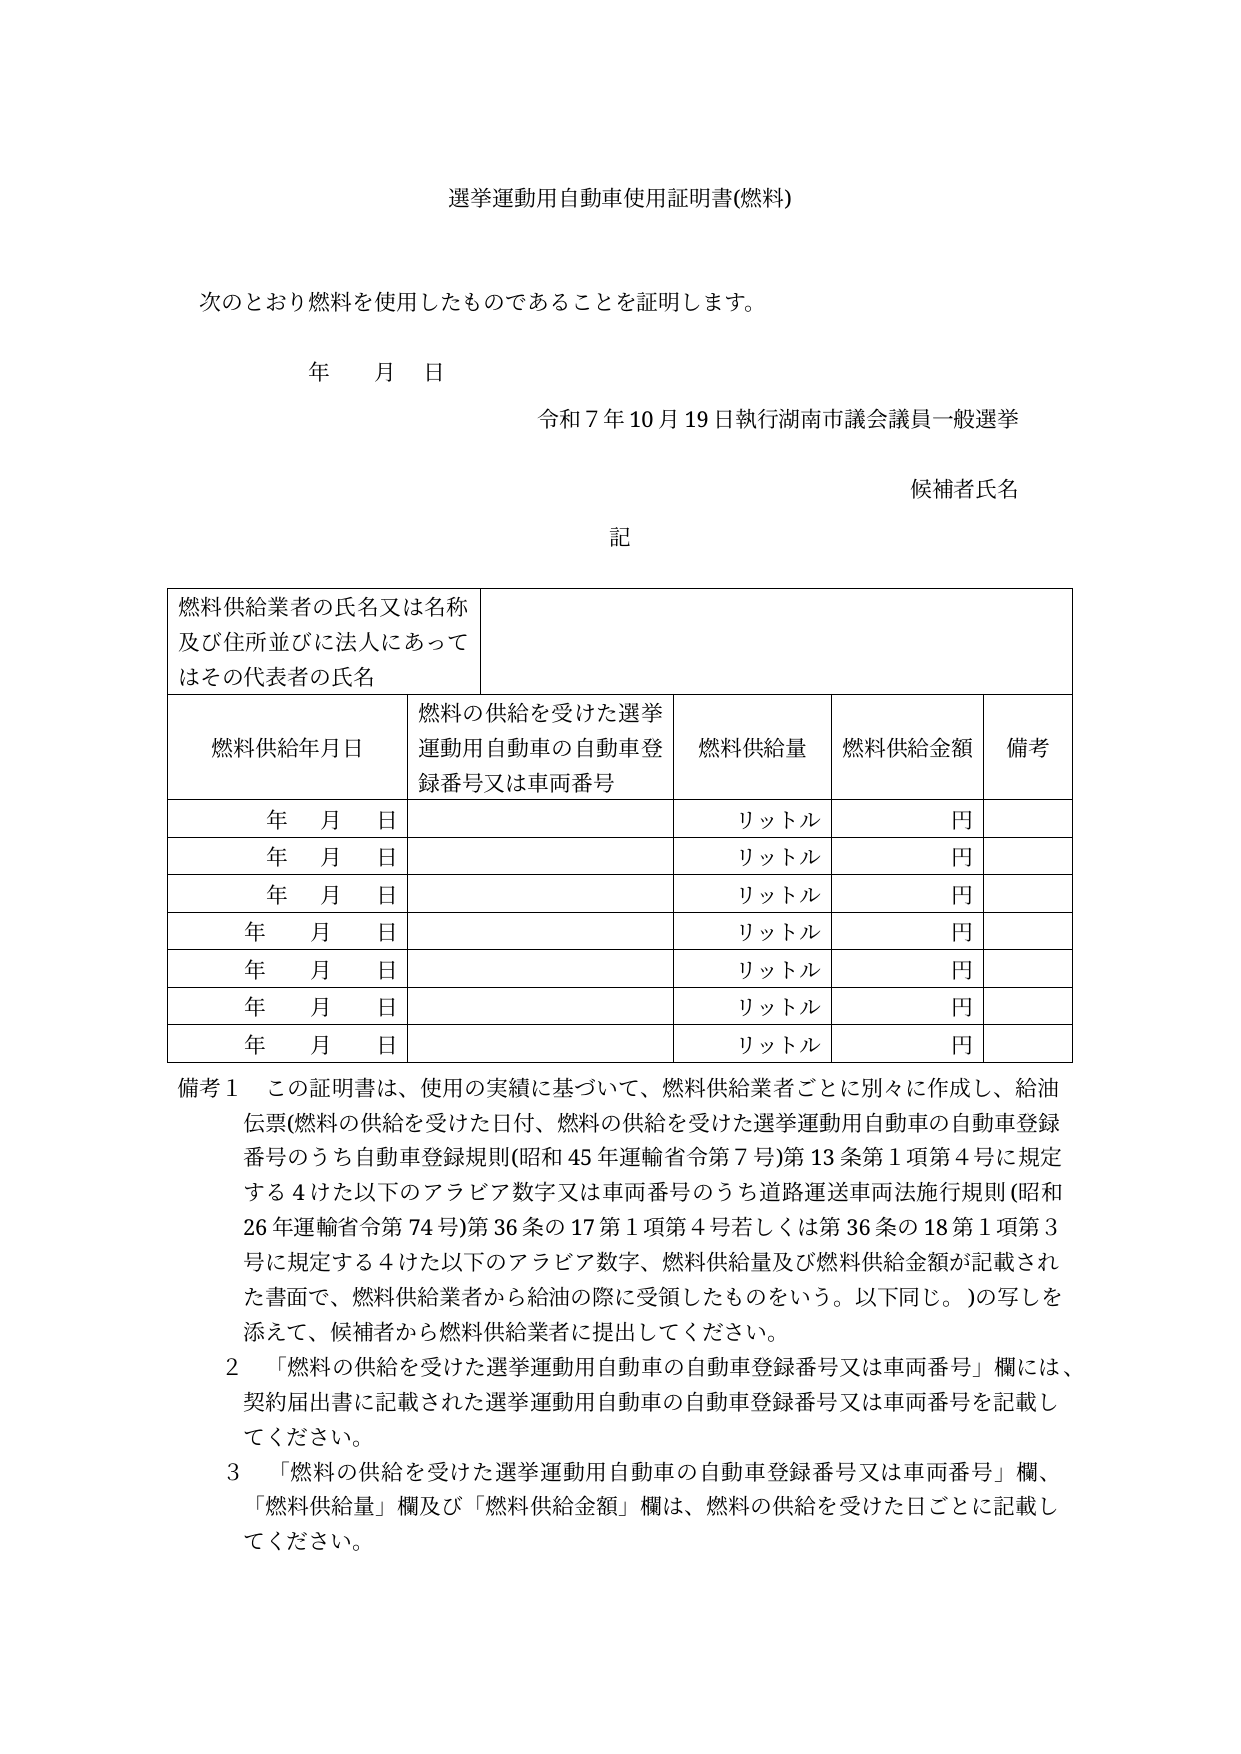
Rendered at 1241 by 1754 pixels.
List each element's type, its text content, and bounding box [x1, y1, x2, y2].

table_cell 円 [832, 800, 983, 837]
table_cell 円 [832, 913, 983, 949]
text 記 [177, 518, 1063, 553]
table_cell リットル [674, 875, 831, 912]
text ３ 「燃料の供給を受けた選挙運動用自動車の自動車登録番号又は車両番号」欄、「燃料供給量」欄及び「燃料供給金額」欄は、燃料の供給を受けた日ごとに記載してください。 [177, 1453, 1063, 1558]
table_cell 燃料の供給を受けた選挙運動用自動車の自動車登録番号又は車両番号 [408, 695, 673, 799]
table_cell [984, 875, 1072, 912]
table_cell [984, 913, 1072, 949]
table_cell 円 [832, 950, 983, 987]
text 備考１ この証明書は、使用の実績に基づいて、燃料供給業者ごとに別々に作成し、給油伝票(燃料の供給を受けた日付、燃料の供給を受けた選挙運動用自動車の自動車登録番号のうち自動車登録規則(昭和45年運輸省令第７号)第13条第１項第４号に規定する4けた以下のアラビア数字又は車両番号のうち道路運送車両法施行規則(昭和26年運輸省令第74号)第36条の17第１項第４号若しくは第36条の18第１項第３号に規定する４けた以下のアラビア数字、燃料供給量及び燃料供給金額が記載された書面で、燃料供給業者から給油の際に受領したものをいう。以下同じ。)の写しを添えて、候補者から燃料供給業者に提出してください。 [177, 1069, 1063, 1348]
table_cell リットル [674, 950, 831, 987]
table_cell リットル [674, 1025, 831, 1062]
table_cell 備考 [984, 695, 1072, 799]
table_cell 年 月 日 [168, 950, 407, 987]
table_cell [408, 950, 673, 987]
text 次のとおり燃料を使用したものであることを証明します。 [177, 284, 1063, 319]
text 選挙運動用自動車使用証明書(燃料) [177, 179, 1063, 214]
table_cell [408, 838, 673, 874]
table_cell 円 [832, 875, 983, 912]
table_cell リットル [674, 800, 831, 837]
table_cell 円 [832, 1025, 983, 1062]
table_cell 燃料供給年月日 [168, 695, 407, 799]
table_cell [408, 875, 673, 912]
table_cell 年 月 日 [168, 838, 407, 874]
table_cell [984, 800, 1072, 837]
table_cell [984, 950, 1072, 987]
table_cell [408, 800, 673, 837]
table_cell 年 月 日 [168, 875, 407, 912]
table_cell [408, 913, 673, 949]
table_cell [984, 988, 1072, 1024]
table_cell 円 [832, 838, 983, 874]
table_cell 燃料供給金額 [832, 695, 983, 799]
table_cell リットル [674, 913, 831, 949]
table_cell 年 月 日 [168, 800, 407, 837]
table_cell 年 月 日 [168, 1025, 407, 1062]
table_cell [408, 988, 673, 1024]
table_cell リットル [674, 838, 831, 874]
table_cell [408, 1025, 673, 1062]
text 令和７年10月19日執行湖南市議会議員一般選挙 [177, 401, 1019, 436]
table_cell 年 月 日 [168, 988, 407, 1024]
table_header [481, 589, 1072, 694]
table_cell 年 月 日 [168, 913, 407, 949]
text 年 月 日 [177, 353, 1063, 388]
table_cell 円 [832, 988, 983, 1024]
text ２ 「燃料の供給を受けた選挙運動用自動車の自動車登録番号又は車両番号」欄には、契約届出書に記載された選挙運動用自動車の自動車登録番号又は車両番号を記載してください。 [177, 1348, 1063, 1453]
text 候補者氏名 [177, 471, 1019, 506]
table_cell [984, 838, 1072, 874]
table_cell 燃料供給量 [674, 695, 831, 799]
table_cell [984, 1025, 1072, 1062]
table_cell リットル [674, 988, 831, 1024]
table_header 燃料供給業者の氏名又は名称及び住所並びに法人にあってはその代表者の氏名 [168, 589, 480, 694]
